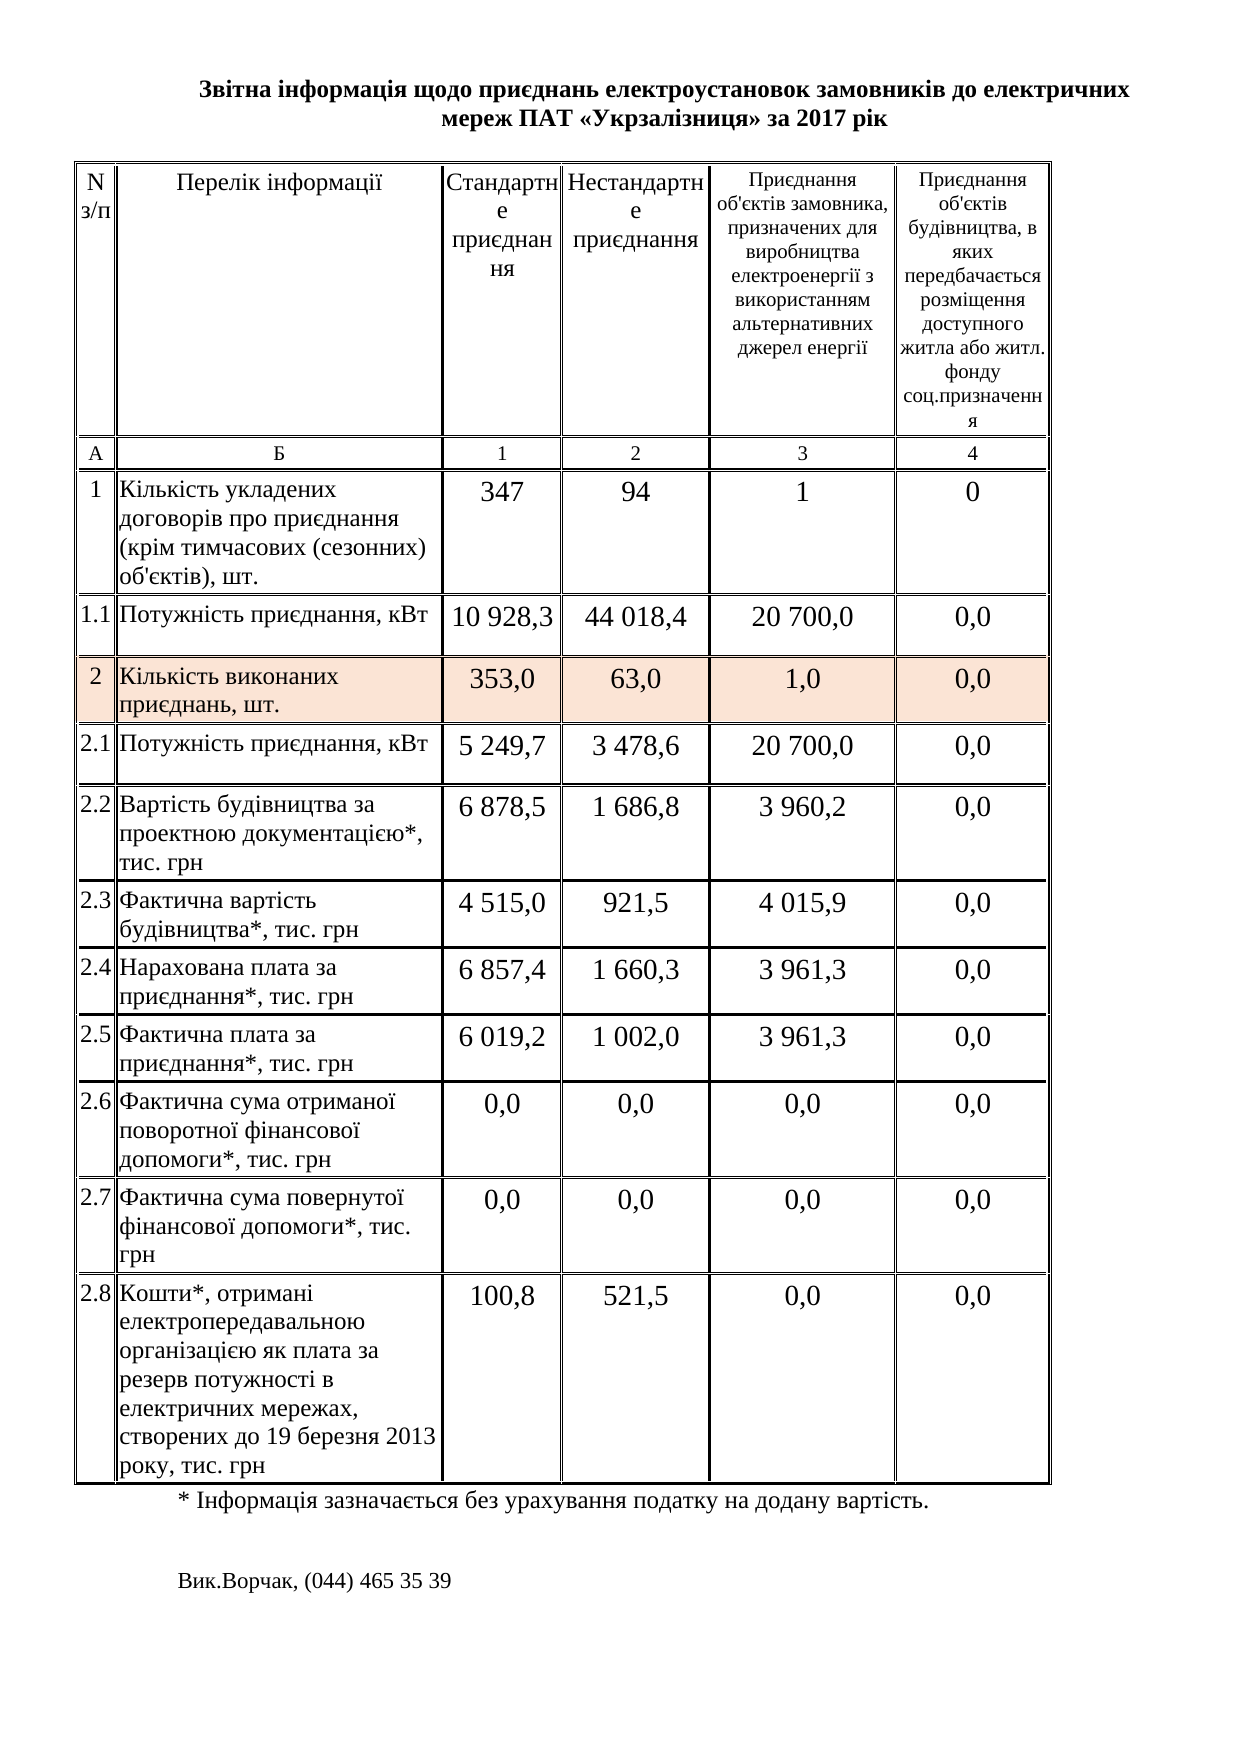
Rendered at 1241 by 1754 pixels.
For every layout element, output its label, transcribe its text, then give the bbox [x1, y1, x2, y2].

table_cell 20 700,0 [711, 596, 894, 654]
table_cell 353,0 [444, 658, 560, 721]
table_cell 4 [896, 435, 1050, 468]
table_cell 10 928,3 [444, 596, 560, 654]
table_cell 0,0 [709, 1275, 896, 1482]
table_cell 0,0 [897, 1080, 1048, 1176]
table_header Приєднання об'єктів замовника, призначених для виробництва електроенергії з використанням альтернативних джерел енергії [709, 164, 896, 435]
table_cell 2.7 [75, 1176, 116, 1271]
table_cell 20 700,0 [711, 725, 894, 783]
table_cell 0,0 [563, 1083, 708, 1176]
text Вик.Ворчак, (044) 465 35 39 [177, 1567, 1152, 1593]
table_cell 1 686,8 [563, 787, 708, 879]
table_cell Нарахована плата за приєднання*, тис. грн [118, 949, 441, 1013]
table_cell Потужність приєднання, кВт [118, 596, 441, 654]
table_cell 0,0 [896, 1271, 1049, 1482]
table_cell Кількість укладених договорів про приєднання (крім тимчасових (сезонних) об'єктів), шт. [118, 472, 441, 593]
table_cell 0,0 [563, 1179, 708, 1271]
table_cell 44 018,4 [563, 596, 708, 654]
table_cell 1,0 [711, 658, 894, 721]
table_cell 94 [563, 472, 708, 593]
table_cell 100,8 [442, 1275, 562, 1482]
table_header Стандартне приєднання [442, 164, 562, 435]
text * Інформація зазначається без урахування податку на додану вартість. [177, 1485, 1152, 1514]
table_cell 1.1 [75, 593, 116, 654]
table_cell 1 [77, 468, 114, 593]
table_header Приєднання об'єктів будівництва, в яких передбачається розміщення доступного житла або житл. фонду соц.призначення [896, 164, 1048, 435]
table_cell 3 961,3 [711, 1016, 894, 1080]
table_cell 6 878,5 [444, 787, 560, 879]
table_cell 1 002,0 [563, 1016, 708, 1080]
table_cell 347 [444, 472, 560, 593]
table_cell 0,0 [897, 655, 1049, 721]
table_cell 6 019,2 [444, 1016, 560, 1080]
table_cell А [75, 435, 116, 468]
table_cell 0,0 [897, 1013, 1050, 1080]
table_cell 0,0 [897, 879, 1048, 946]
subtitle Звітна інформація щодо приєднань електроустановок замовників до електричних мереж ПАТ «Укрзалізниця» за 2017 рік [177, 74, 1152, 131]
table_cell 3 [711, 438, 894, 468]
table_header Перелік інформації [116, 164, 442, 435]
table_cell 0 [897, 468, 1049, 593]
table_cell 3 478,6 [563, 725, 708, 783]
table_cell 1 [444, 438, 560, 468]
table_cell Б [118, 438, 441, 468]
table_cell Потужність приєднання, кВт [118, 725, 441, 783]
table_cell 921,5 [563, 882, 708, 946]
table_cell 3 961,3 [711, 949, 894, 1013]
table_cell 0,0 [444, 1179, 560, 1271]
table_cell Вартість будівництва за проектною документацією*, тис. грн [118, 787, 441, 879]
table_cell 1 [711, 472, 894, 593]
table_cell Кількість виконаних приєднань, шт. [118, 658, 441, 721]
table_cell 2 [563, 438, 708, 468]
table_cell 2.3 [77, 879, 114, 946]
table_cell 4 515,0 [444, 882, 560, 946]
table_cell 0,0 [896, 593, 1050, 654]
table_cell 6 857,4 [444, 949, 560, 1013]
table_cell 2.8 [77, 1271, 116, 1482]
table_cell 0,0 [897, 721, 1049, 783]
table_cell 2.5 [75, 1013, 114, 1080]
table_cell Фактична сума повернутої фінансової допомоги*, тис. грн [118, 1179, 441, 1271]
table_header Нестандартне приєднання [562, 164, 709, 435]
table_cell 1 660,3 [563, 949, 708, 1013]
table_cell 63,0 [563, 658, 708, 721]
table_cell 2.4 [77, 946, 114, 1013]
table_cell Фактична сума отриманої поворотної фінансової допомоги*, тис. грн [118, 1083, 441, 1176]
table_cell Фактична вартість будівництва*, тис. грн [118, 882, 441, 946]
table_cell 2 [77, 655, 114, 721]
table_cell 0,0 [897, 783, 1049, 879]
table_cell 0,0 [711, 1083, 894, 1176]
table_cell Фактична плата за приєднання*, тис. грн [118, 1016, 441, 1080]
table_cell 2.2 [77, 783, 114, 879]
table_cell 5 249,7 [444, 725, 560, 783]
table_cell 521,5 [562, 1275, 709, 1482]
table_cell 0,0 [897, 946, 1048, 1013]
table_cell 4 015,9 [711, 882, 894, 946]
table_header N з/п [75, 162, 116, 435]
table_cell 0,0 [444, 1083, 560, 1176]
table_cell 3 960,2 [711, 787, 894, 879]
table_cell 0,0 [896, 1176, 1050, 1271]
table_cell 2.6 [77, 1080, 114, 1176]
table_cell Кошти*, отримані електропередавальною організацією як плата за резерв потужності в електричних мережах, створених до 19 березня 2013 року, тис. грн [116, 1275, 442, 1482]
table_cell 2.1 [77, 721, 114, 783]
table_cell 0,0 [711, 1179, 894, 1271]
